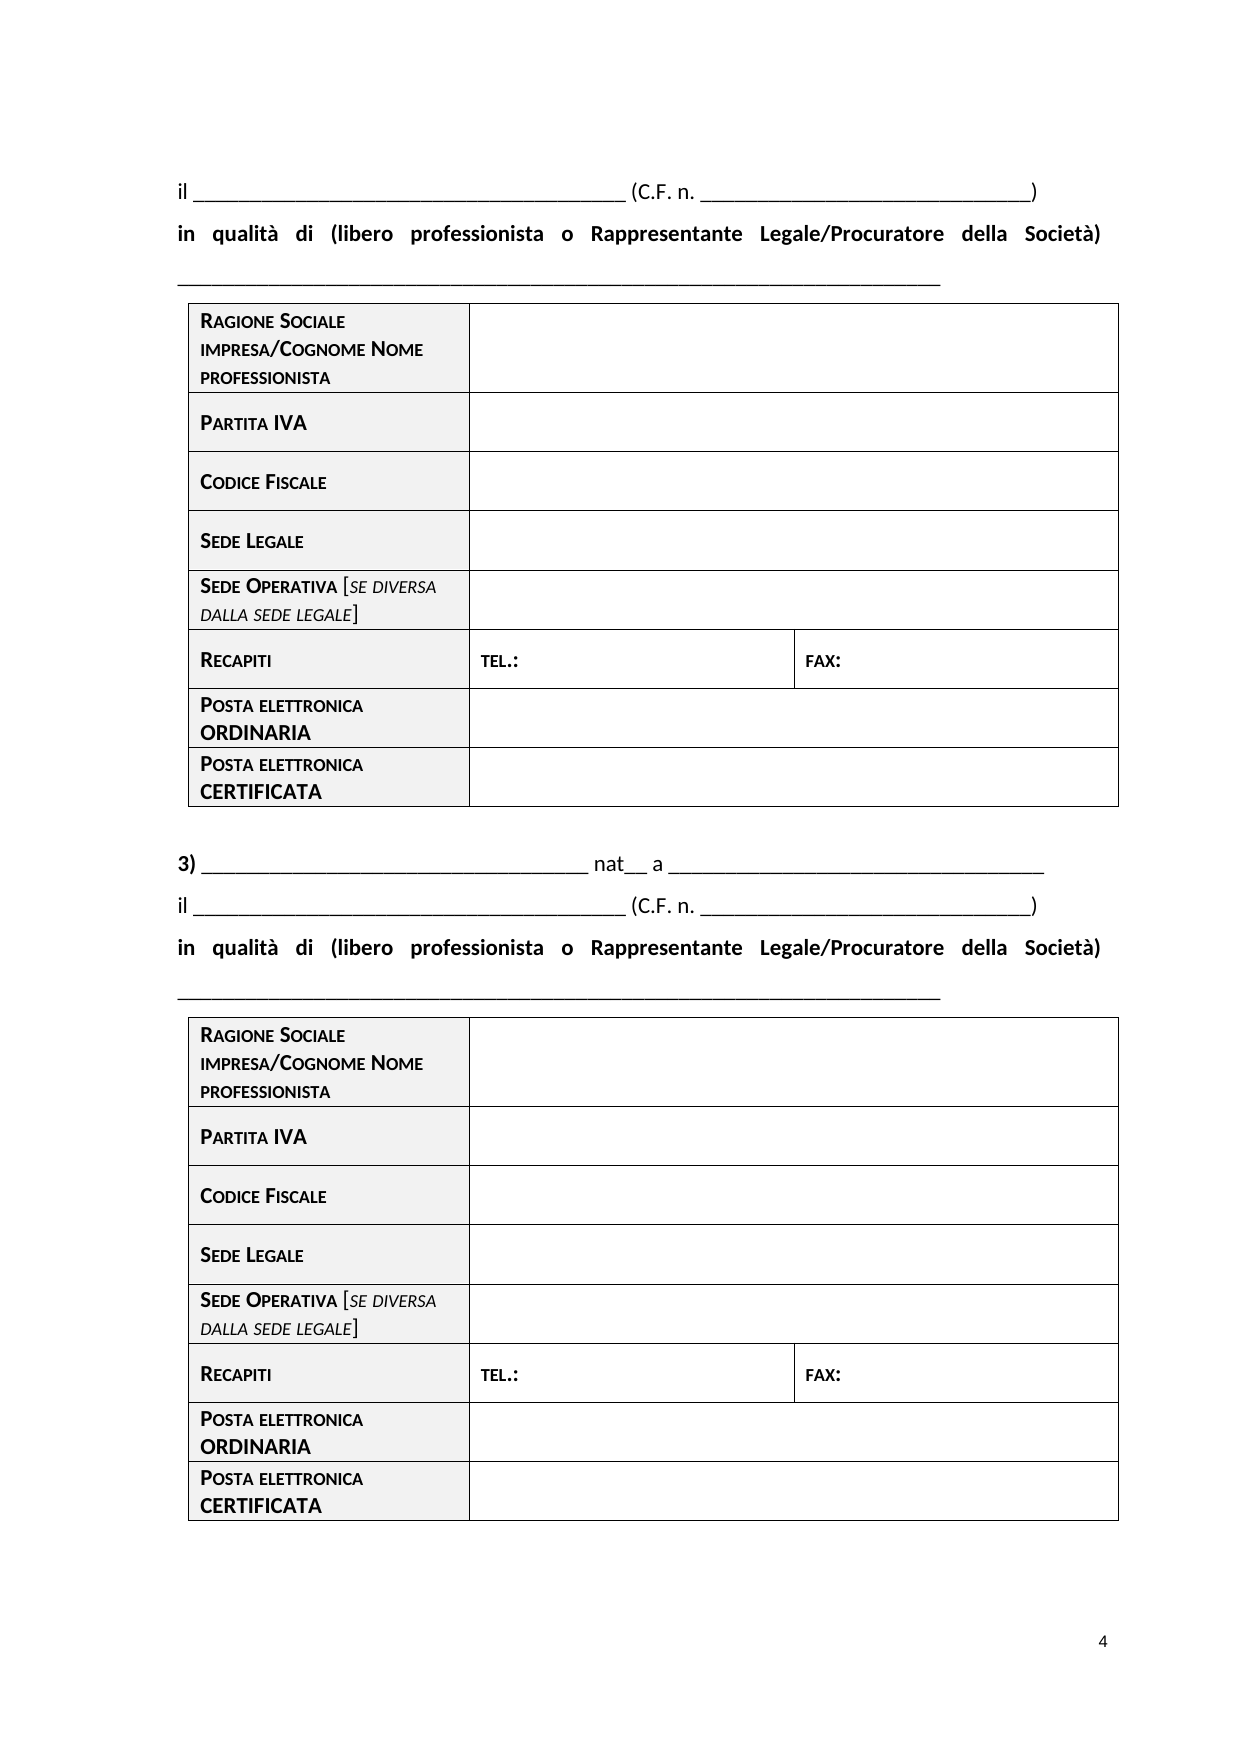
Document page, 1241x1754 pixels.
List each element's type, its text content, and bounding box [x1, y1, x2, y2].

table_header Ragione Sociale impresa/Cognome Nome professionista [189, 1018, 469, 1106]
text in qualità di (libero professionista o Rappresentante Legale/Procuratore della Società) ___________________________________________________________________ [177, 933, 1102, 1003]
table_cell Sede Operativa [se diversa dalla sede legale] [189, 1285, 469, 1343]
table_cell [470, 689, 1118, 747]
table_cell Sede Operativa [se diversa dalla sede legale] [189, 571, 469, 629]
table_cell Partita IVA [189, 393, 469, 451]
table_cell Sede Legale [189, 1225, 469, 1283]
table_header Ragione Sociale impresa/Cognome Nome professionista [189, 304, 469, 392]
table_cell Recapiti [189, 1344, 469, 1402]
table_cell fax: [795, 630, 1118, 688]
table_cell [470, 452, 1118, 510]
table_header [470, 304, 1118, 392]
table_cell Codice Fiscale [189, 1166, 469, 1224]
table_cell [470, 571, 1118, 629]
table_cell Posta elettronica CERTIFICATA [189, 1462, 469, 1520]
table_cell [470, 1285, 1118, 1343]
table_cell fax: [795, 1344, 1118, 1402]
text il ______________________________________ (C.F. n. _____________________________) [177, 891, 1107, 919]
table_cell [470, 1462, 1118, 1520]
table_cell [470, 1166, 1118, 1224]
table_cell Sede Legale [189, 511, 469, 569]
table_cell Posta elettronica ORDINARIA [189, 689, 469, 747]
table_cell tel.: [470, 630, 794, 688]
table_cell Partita IVA [189, 1107, 469, 1165]
table_cell [470, 1107, 1118, 1165]
table_cell tel.: [470, 1344, 794, 1402]
text 3) __________________________________ nat__ a _________________________________ [177, 849, 1107, 877]
table_cell Posta elettronica ORDINARIA [189, 1403, 469, 1461]
table_cell [470, 1403, 1118, 1461]
table_cell Recapiti [189, 630, 469, 688]
table_cell [470, 1225, 1118, 1283]
table_cell [470, 511, 1118, 569]
table_cell Codice Fiscale [189, 452, 469, 510]
table_cell [470, 393, 1118, 451]
table_cell Posta elettronica CERTIFICATA [189, 748, 469, 806]
table_cell [470, 748, 1118, 806]
table_header [470, 1018, 1118, 1106]
text in qualità di (libero professionista o Rappresentante Legale/Procuratore della Società) ___________________________________________________________________ [177, 219, 1102, 289]
text il ______________________________________ (C.F. n. _____________________________) [177, 177, 1107, 205]
